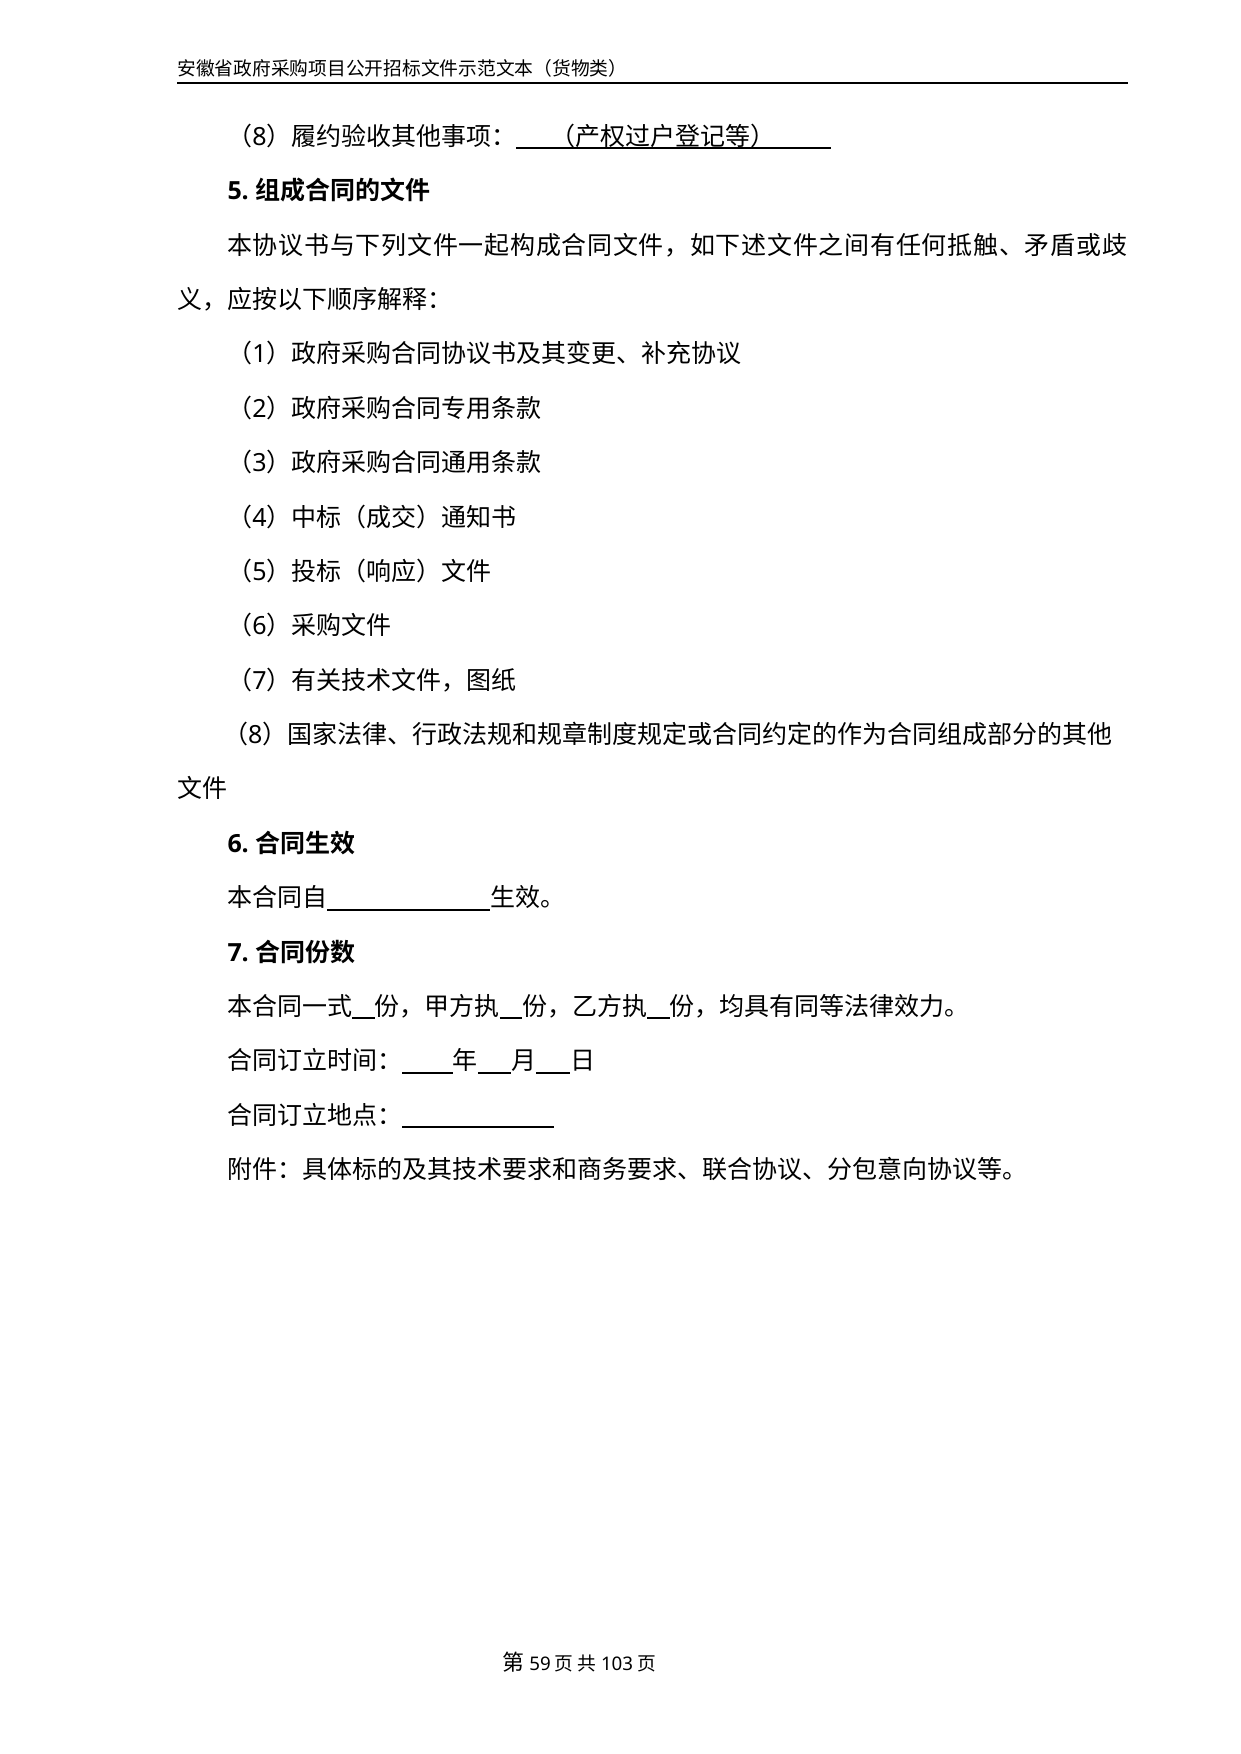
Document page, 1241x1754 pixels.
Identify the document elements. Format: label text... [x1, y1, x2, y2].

text 合同订立时间： 年 月 日 [177, 1041, 1128, 1077]
text （3）政府采购合同通用条款 [177, 443, 1128, 479]
text （5）投标（响应）文件 [177, 551, 1128, 588]
text 附件：具体标的及其技术要求和商务要求、联合协议、分包意向协议等。 [177, 1149, 1128, 1186]
text （6）采购文件 [177, 606, 1128, 642]
text 本合同自 生效。 [177, 878, 1128, 914]
list 合同份数 [177, 932, 1128, 968]
text （2）政府采购合同专用条款 [177, 388, 1128, 424]
text （1）政府采购合同协议书及其变更、补充协议 [177, 334, 1128, 370]
text （7）有关技术文件，图纸 [177, 660, 1128, 696]
text 合同订立地点： [177, 1095, 1128, 1131]
text 本协议书与下列文件一起构成合同文件，如下述文件之间有任何抵触、矛盾或歧义，应按以下顺序解释： [177, 225, 1128, 316]
text 本合同一式 份，甲方执 份，乙方执 份，均具有同等法律效力。 [177, 986, 1128, 1023]
list 合同生效 [177, 823, 1128, 859]
text （8）履约验收其他事项： （产权过户登记等） [177, 116, 1128, 153]
list 组成合同的文件 [177, 171, 1128, 207]
text （4）中标（成交）通知书 [177, 497, 1128, 533]
text （8）国家法律、行政法规和规章制度规定或合同约定的作为合同组成部分的其他文件 [177, 714, 1128, 805]
